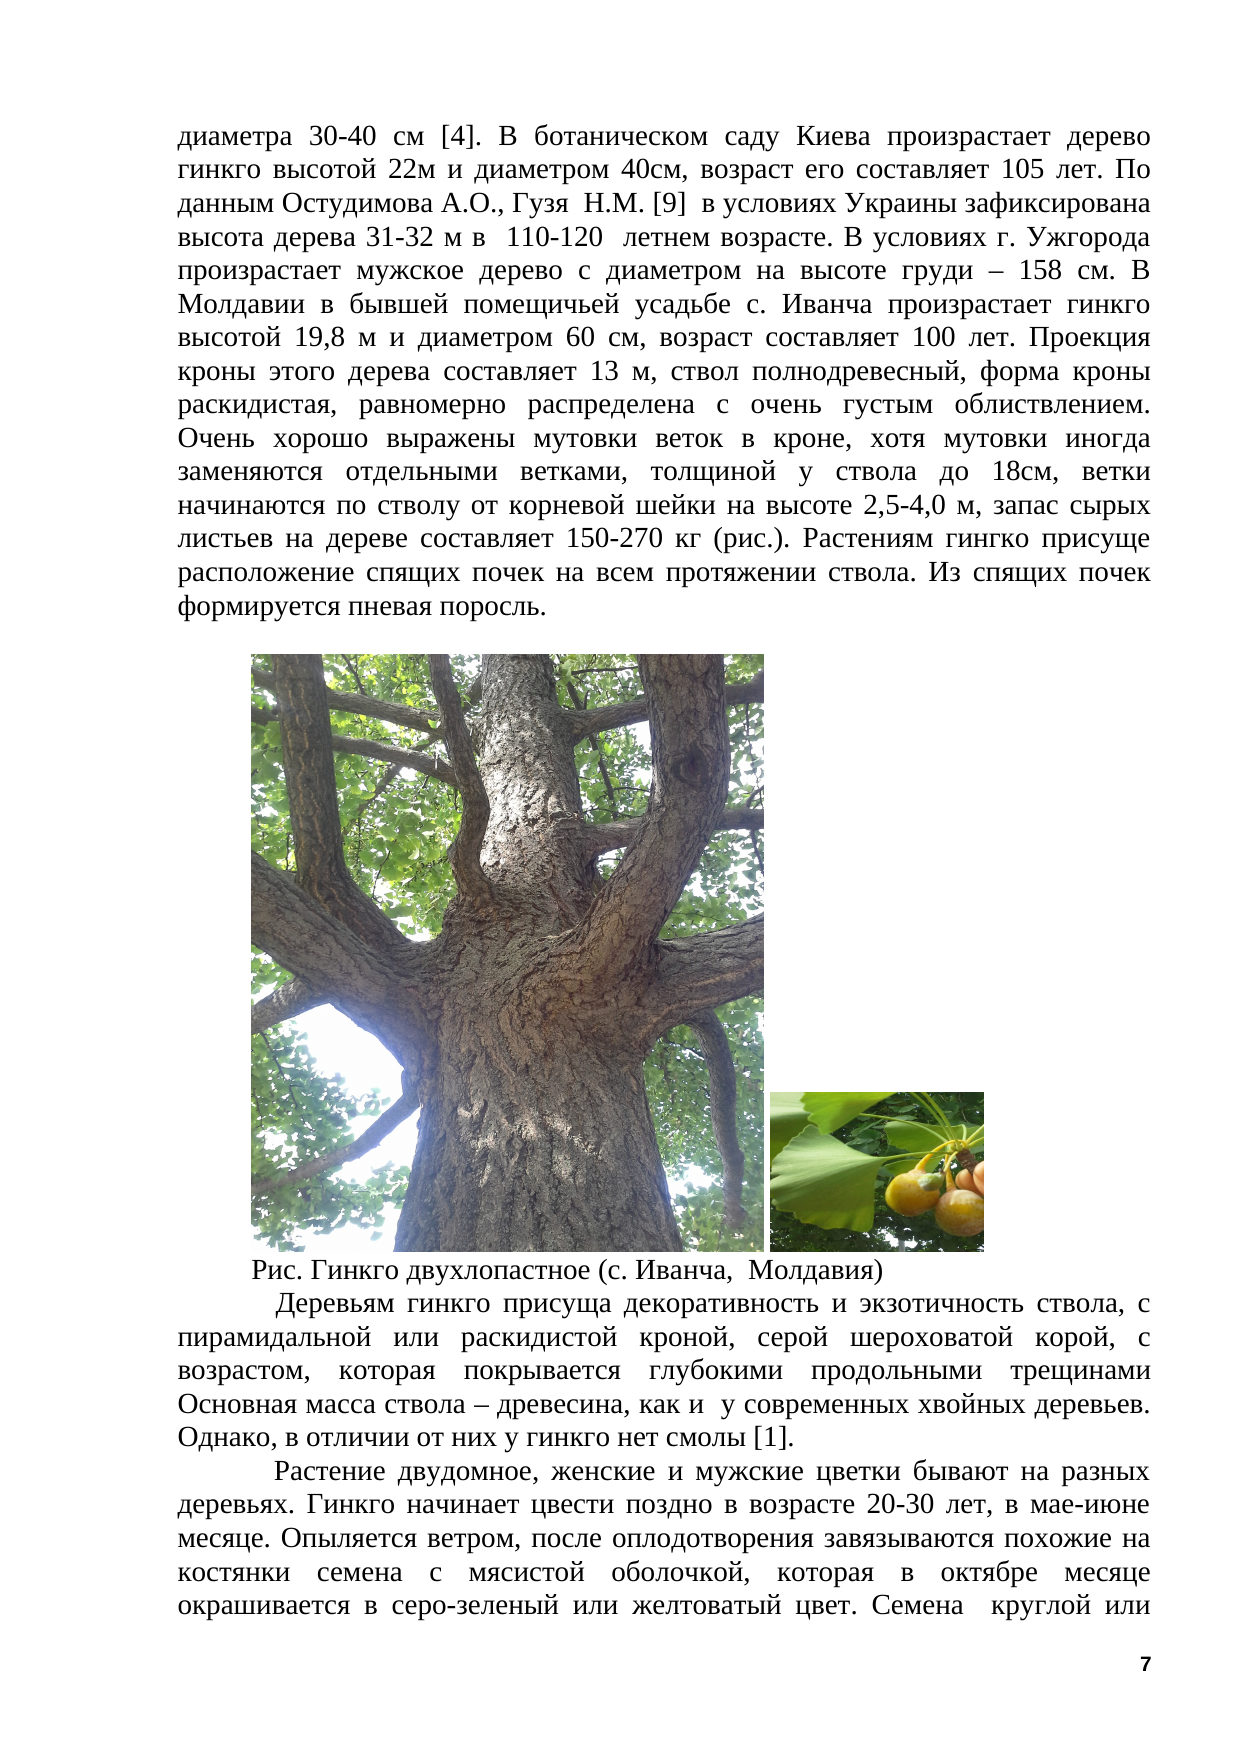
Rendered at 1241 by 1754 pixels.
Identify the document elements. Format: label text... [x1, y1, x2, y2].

picture [770, 1092, 984, 1252]
text Рис. Гинкго двухлопастное (с. Иванча, Молдавия) [177, 1252, 1152, 1285]
text Деревьям гинкго присуща декоративность и экзотичность ствола, с пирамидальной или раскидистой кроной, серой шероховатой корой, с возрастом, которая покрывается глубокими продольными трещинами Основная масса ствола – древесина, как и у современных хвойных деревьев. Однако, в отличии от них у гинкго нет смолы [1]. [177, 1285, 1152, 1453]
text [177, 118, 1152, 621]
picture [251, 654, 764, 1252]
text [177, 1453, 1152, 1621]
